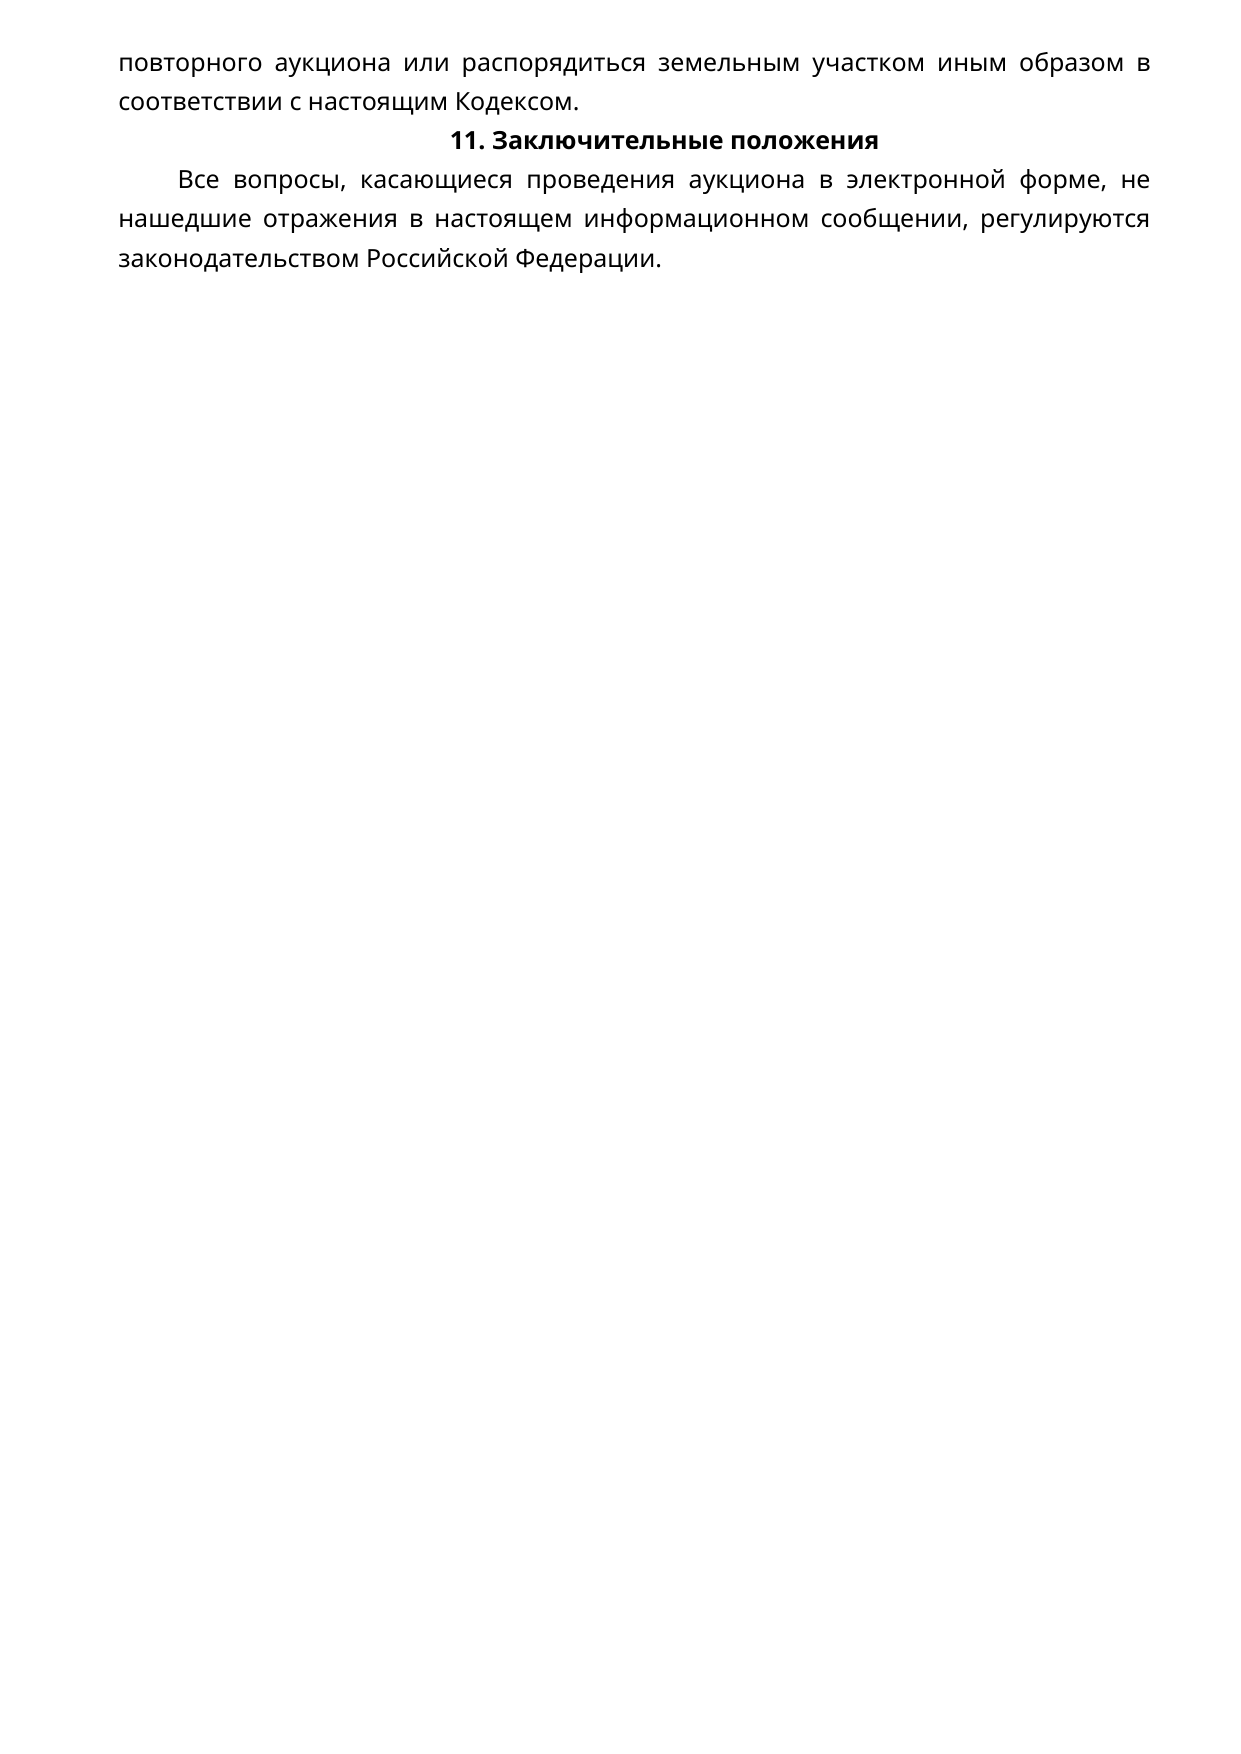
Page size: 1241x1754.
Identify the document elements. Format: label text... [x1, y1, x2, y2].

text Все вопросы, касающиеся проведения аукциона в электронной форме, не нашедшие отражения в настоящем информационном сообщении, регулируются законодательством Российской Федерации. [118, 162, 1152, 274]
text 11. Заключительные положения [118, 123, 1152, 157]
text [118, 44, 1152, 118]
